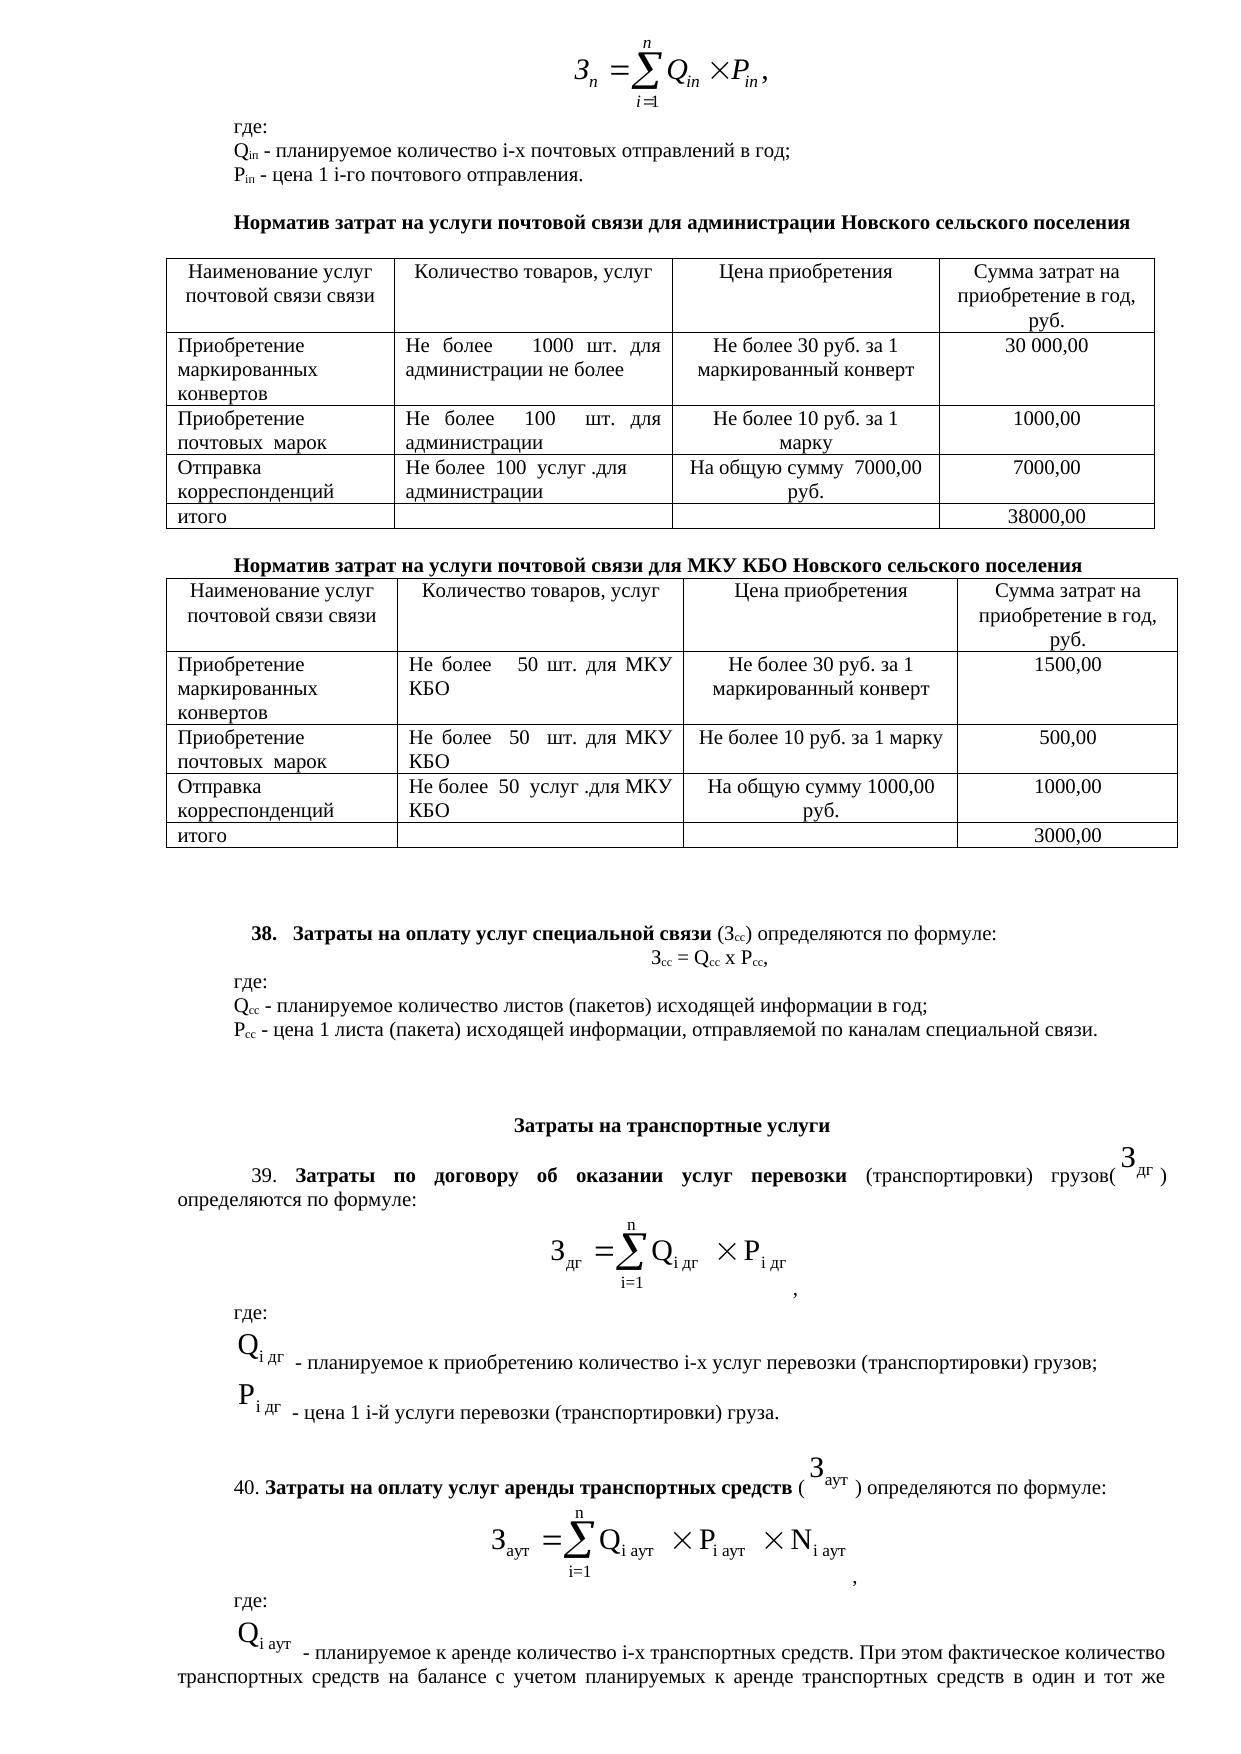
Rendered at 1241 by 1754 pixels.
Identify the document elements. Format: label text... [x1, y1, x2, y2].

table_cell итого [167, 823, 397, 847]
table_cell итого [167, 504, 394, 528]
text 40. Затраты на оплату услуг аренды транспортных средств () определяются по формуле: [177, 1448, 1167, 1499]
table_header Цена приобретения [673, 259, 939, 332]
table_cell 3000,00 [958, 823, 1177, 847]
table_cell Отправка корреспонденций [167, 455, 394, 503]
table_cell Отправка корреспонденций [167, 774, 397, 822]
text 38. Затраты на оплату услуг специальной связи (Зсс) определяются по формуле: [177, 921, 1167, 944]
text Piп - цена 1 i-го почтового отправления. [177, 162, 1167, 186]
table_cell 500,00 [958, 725, 1177, 773]
table_cell 38000,00 [940, 504, 1154, 528]
table_cell [395, 504, 672, 528]
table_cell [684, 823, 957, 847]
table_cell Не более 100 услуг .для администрации [395, 455, 672, 503]
table_cell Не более 30 руб. за 1 маркированный конверт [673, 333, 939, 405]
table_header Количество товаров, услуг [395, 259, 672, 332]
text - планируемое к приобретению количество i-х услуг перевозки (транспортировки) грузов; [177, 1324, 1167, 1374]
table_header Сумма затрат на приобретение в год, руб. [958, 579, 1177, 651]
text где: [177, 1588, 1167, 1612]
table_cell Не более 10 руб. за 1 марку [673, 406, 939, 454]
text Зсс = Qсс x Pсс, [177, 944, 1167, 969]
text , [177, 1211, 1167, 1300]
text Затраты на транспортные услуги [177, 1113, 1167, 1137]
text Норматив затрат на услуги почтовой связи для МКУ КБО Новского сельского поселения [177, 553, 1167, 577]
table_cell [398, 823, 683, 847]
text - цена 1 i-й услуги перевозки (транспортировки) груза. [177, 1374, 1167, 1424]
table_cell 7000,00 [940, 455, 1154, 503]
table_header Сумма затрат на приобретение в год, руб. [940, 259, 1154, 332]
text Qсс - планируемое количество листов (пакетов) исходящей информации в год; [177, 993, 1167, 1017]
table_header Цена приобретения [684, 579, 957, 651]
table_cell Приобретение почтовых марок [167, 725, 397, 773]
table_cell На общую сумму 1000,00 руб. [684, 774, 957, 822]
table_cell Приобретение маркированных конвертов [167, 652, 397, 724]
table_cell Не более 50 шт. для МКУ КБО [398, 652, 683, 724]
table_cell Не более 30 руб. за 1 маркированный конверт [684, 652, 957, 724]
table_cell Не более 1000 шт. для администрации не более [395, 333, 672, 405]
table_header Количество товаров, услуг [398, 579, 683, 651]
table_cell Приобретение маркированных конвертов [167, 333, 394, 405]
table_cell На общую сумму 7000,00 руб. [673, 455, 939, 503]
table_cell 1000,00 [958, 774, 1177, 822]
table_cell Не более 10 руб. за 1 марку [684, 725, 957, 773]
text где: [177, 969, 1167, 993]
table_cell 1500,00 [958, 652, 1177, 724]
table_cell Не более 50 шт. для МКУ КБО [398, 725, 683, 773]
text Pсс - цена 1 листа (пакета) исходящей информации, отправляемой по каналам специальной связи. [177, 1017, 1167, 1041]
table_cell 30 000,00 [940, 333, 1154, 405]
text Норматив затрат на услуги почтовой связи для администрации Новского сельского поселения [177, 210, 1167, 234]
text Qiп - планируемое количество i-х почтовых отправлений в год; [177, 138, 1167, 162]
table_cell 1000,00 [940, 406, 1154, 454]
table_cell [673, 504, 939, 528]
text 39. Затраты по договору об оказании услуг перевозки (транспортировки) грузов() определяются по формуле: [177, 1137, 1167, 1211]
table_header Наименование услуг почтовой связи связи [167, 579, 397, 651]
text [177, 1612, 1167, 1688]
table_cell Приобретение почтовых марок [167, 406, 394, 454]
text где: [177, 114, 1167, 138]
text , [177, 1499, 1167, 1588]
table_header Наименование услуг почтовой связи связи [167, 259, 394, 332]
table_cell Не более 50 услуг .для МКУ КБО [398, 774, 683, 822]
table_cell Не более 100 шт. для администрации [395, 406, 672, 454]
text где: [177, 1300, 1167, 1324]
